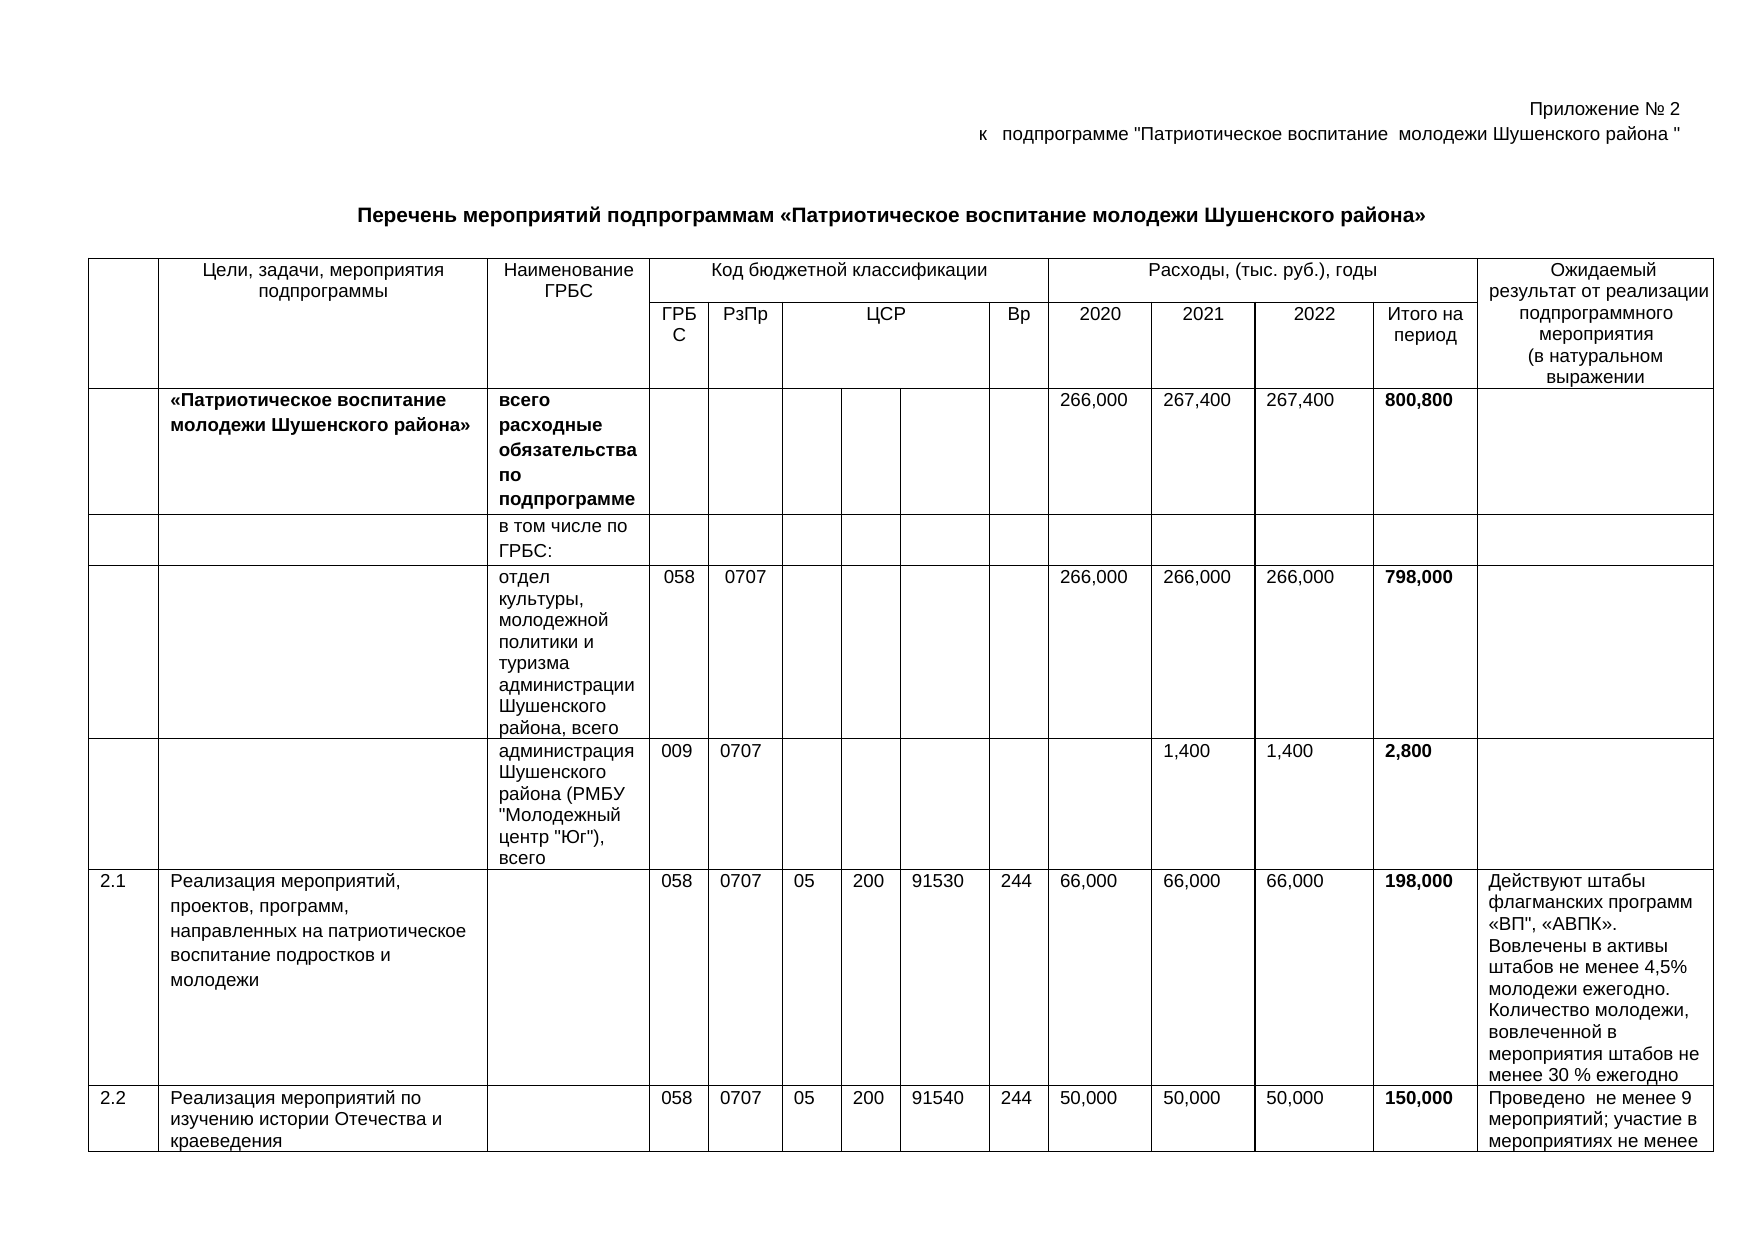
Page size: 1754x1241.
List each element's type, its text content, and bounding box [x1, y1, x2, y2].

table_cell 05 [783, 870, 841, 1085]
table_cell 2022 [1256, 303, 1373, 388]
table_cell [159, 739, 487, 869]
table_cell 198,000 [1374, 870, 1477, 1085]
table_cell 058 [650, 566, 708, 738]
table_cell [159, 515, 487, 565]
table_cell [1478, 389, 1713, 513]
table_cell [901, 739, 989, 869]
table_cell 150,000 [1374, 1086, 1477, 1151]
text к подпрограмме "Патриотическое воспитание молодежи Шушенского района " [103, 123, 1680, 144]
table_cell отдел культуры, молодежной политики и туризма администрации Шушенского района, всего [488, 566, 649, 738]
table_cell 798,000 [1374, 566, 1477, 738]
table_cell администрация Шушенского района (РМБУ "Молодежный центр "Юг"), всего [488, 739, 649, 869]
table_cell [990, 566, 1048, 738]
table_header Ожидаемый результат от реализации подпрограммного мероприятия (в натуральном выражении [1478, 259, 1713, 388]
table_cell 50,000 [1152, 1086, 1254, 1151]
table_cell Действуют штабы флагманских программ «ВП", «АВПК». Вовлечены в активы штабов не менее 4,5% молодежи ежегодно. Количество молодежи, вовлеченной в мероприятия штабов не менее 30 % ежегодно [1478, 870, 1713, 1085]
table_cell [842, 515, 900, 565]
table_cell 266,000 [1049, 389, 1151, 513]
table_cell [842, 739, 900, 869]
table_cell 2,800 [1374, 739, 1477, 869]
table_cell [1478, 566, 1713, 738]
text Приложение № 2 [103, 98, 1680, 119]
table_cell всего расходные обязательства по подпрограмме [488, 389, 649, 513]
table_header Цели, задачи, мероприятия подпрограммы [159, 259, 487, 388]
table_cell 0707 [709, 739, 782, 869]
table_cell 009 [650, 739, 708, 869]
table_cell 66,000 [1049, 870, 1151, 1085]
table_cell [1374, 515, 1477, 565]
table_cell [1478, 515, 1713, 565]
table_cell [783, 389, 841, 513]
table_cell 0707 [709, 566, 782, 738]
table_cell [89, 389, 158, 513]
table_header [89, 259, 158, 388]
table_cell 1,400 [1152, 739, 1254, 869]
table_cell Вр [990, 303, 1048, 388]
table_cell «Патриотическое воспитание молодежи Шушенского района» [159, 389, 487, 513]
table_cell [89, 739, 158, 869]
table_cell 267,400 [1256, 389, 1373, 513]
table_cell [709, 389, 782, 513]
table_cell [1478, 739, 1713, 869]
table_cell 50,000 [1049, 1086, 1151, 1151]
table_cell 266,000 [1256, 566, 1373, 738]
table_cell [842, 566, 900, 738]
table_cell 200 [842, 870, 900, 1085]
table_cell 91530 [901, 870, 989, 1085]
table_cell Итого на период [1374, 303, 1477, 388]
table_cell [159, 566, 487, 738]
table_cell ЦСР [783, 303, 989, 388]
table_cell 1,400 [1256, 739, 1373, 869]
table_cell 800,800 [1374, 389, 1477, 513]
table_cell 2.1 [89, 870, 158, 1085]
table_cell [901, 515, 989, 565]
table_cell [1256, 515, 1373, 565]
table_cell ГРБС [650, 303, 708, 388]
table_header Код бюджетной классификации [650, 259, 1048, 302]
table_cell 66,000 [1152, 870, 1254, 1085]
table_cell [990, 515, 1048, 565]
table_cell [1049, 515, 1151, 565]
text Перечень мероприятий подпрограммам «Патриотическое воспитание молодежи Шушенского района» [103, 202, 1680, 226]
table_cell [488, 870, 649, 1085]
table_cell 0707 [709, 1086, 782, 1151]
table_cell 058 [650, 1086, 708, 1151]
table_cell 267,400 [1152, 389, 1254, 513]
table_cell 2020 [1049, 303, 1151, 388]
table_cell [783, 566, 841, 738]
table_header Расходы, (тыс. руб.), годы [1049, 259, 1477, 302]
table_cell [901, 389, 989, 513]
table_cell [650, 389, 708, 513]
table_cell в том числе по ГРБС: [488, 515, 649, 565]
table_cell [842, 389, 900, 513]
table_cell [901, 566, 989, 738]
table_cell 244 [990, 870, 1048, 1085]
table_cell [89, 566, 158, 738]
table_cell 058 [650, 870, 708, 1085]
table_cell [1152, 515, 1254, 565]
table_cell 2.2 [89, 1086, 158, 1151]
table_cell [650, 515, 708, 565]
table_cell 50,000 [1256, 1086, 1373, 1151]
table_cell [990, 739, 1048, 869]
table_cell [783, 739, 841, 869]
table_cell 266,000 [1152, 566, 1254, 738]
table_cell 266,000 [1049, 566, 1151, 738]
table_cell [709, 515, 782, 565]
table_cell 91540 [901, 1086, 989, 1151]
table_cell 05 [783, 1086, 841, 1151]
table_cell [159, 1086, 487, 1151]
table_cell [1478, 1086, 1713, 1151]
table_header Наименование ГРБС [488, 259, 649, 388]
table_cell 2021 [1152, 303, 1254, 388]
table_cell Реализация мероприятий, проектов, программ, направленных на патриотическое воспитание подростков и молодежи [159, 870, 487, 1085]
table_cell 66,000 [1256, 870, 1373, 1085]
table_cell [89, 515, 158, 565]
table_cell 0707 [709, 870, 782, 1085]
table_cell [990, 389, 1048, 513]
table_cell 200 [842, 1086, 900, 1151]
table_cell РзПр [709, 303, 782, 388]
table_cell 244 [990, 1086, 1048, 1151]
table_cell [1049, 739, 1151, 869]
table_cell [783, 515, 841, 565]
table_cell [488, 1086, 649, 1151]
